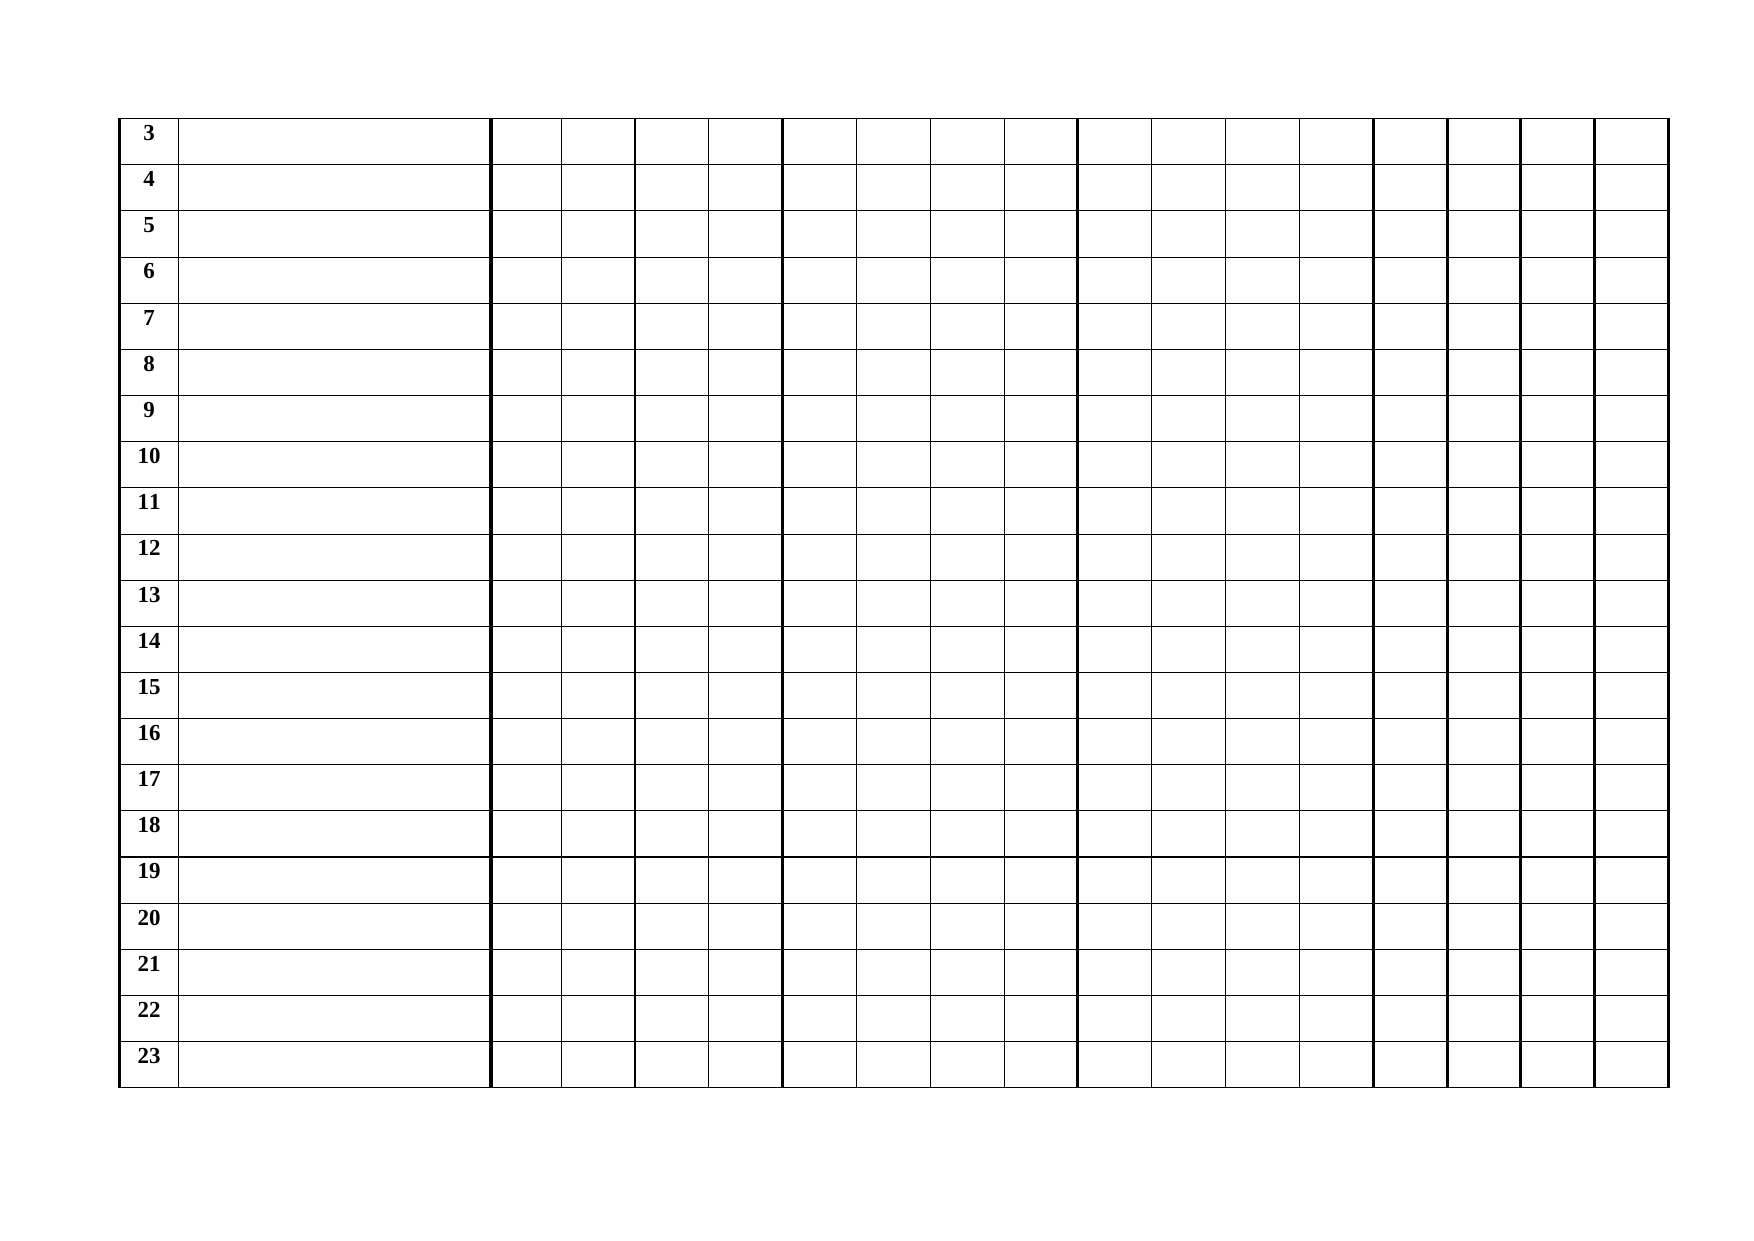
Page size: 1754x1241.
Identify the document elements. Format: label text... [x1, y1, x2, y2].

table_cell [1375, 627, 1446, 672]
table_cell [1375, 535, 1446, 579]
table_cell [1300, 396, 1372, 441]
table_cell [493, 1042, 561, 1087]
table_cell [1226, 350, 1299, 395]
table_cell [1152, 627, 1225, 672]
table_cell [784, 581, 856, 626]
table_cell [1449, 765, 1519, 810]
table_cell 16 [121, 719, 178, 764]
table_cell 17 [121, 765, 178, 810]
table_cell [1226, 673, 1299, 718]
table_cell [1449, 858, 1519, 903]
table_cell [1522, 350, 1593, 395]
table_cell [1596, 165, 1667, 210]
table_cell [784, 396, 856, 441]
table_cell [1522, 119, 1593, 164]
table_cell [636, 1042, 708, 1087]
table_cell [784, 350, 856, 395]
table_cell [931, 396, 1004, 441]
table_cell [1375, 765, 1446, 810]
table_cell 6 [121, 258, 178, 303]
table_cell [709, 165, 781, 210]
table_cell [1226, 765, 1299, 810]
table_cell [1152, 904, 1225, 949]
table_cell [709, 581, 781, 626]
table_cell [1449, 904, 1519, 949]
table_cell [857, 258, 930, 303]
table_cell [1152, 858, 1225, 903]
table_cell [179, 950, 489, 995]
table_cell [1596, 396, 1667, 441]
table_cell [1449, 165, 1519, 210]
table_cell [1375, 350, 1446, 395]
table_cell [1300, 858, 1372, 903]
table_cell [636, 904, 708, 949]
table_cell [1449, 442, 1519, 487]
table_cell [1596, 765, 1667, 810]
table_cell [636, 719, 708, 764]
table_cell [1005, 627, 1076, 672]
table_cell [1375, 950, 1446, 995]
table_cell [1152, 581, 1225, 626]
table_cell [709, 627, 781, 672]
table_cell 19 [121, 858, 178, 903]
table_cell [493, 396, 561, 441]
table_cell [493, 258, 561, 303]
table_cell [1005, 673, 1076, 718]
table_cell [1375, 719, 1446, 764]
table_cell [1300, 304, 1372, 349]
table_cell [1596, 535, 1667, 579]
table_cell [1300, 996, 1372, 1041]
table_cell [857, 950, 930, 995]
table_cell [562, 1042, 634, 1087]
table_cell [1226, 581, 1299, 626]
table_cell [931, 719, 1004, 764]
table_cell [636, 950, 708, 995]
table_cell [1300, 488, 1372, 533]
table_cell 11 [121, 488, 178, 533]
table_cell 7 [121, 304, 178, 349]
table_cell [1226, 211, 1299, 257]
table_cell [562, 673, 634, 718]
table_cell [1152, 1042, 1225, 1087]
table_cell [493, 535, 561, 579]
table_cell [931, 1042, 1004, 1087]
table_cell [931, 304, 1004, 349]
table_cell [1152, 211, 1225, 257]
table_cell 13 [121, 581, 178, 626]
table_cell [857, 1042, 930, 1087]
table_cell [1226, 996, 1299, 1041]
table_cell [1079, 165, 1151, 210]
table_cell [1079, 811, 1151, 856]
table_cell [1005, 119, 1076, 164]
table_cell [1226, 304, 1299, 349]
table_cell [1079, 211, 1151, 257]
table_cell [1596, 673, 1667, 718]
table_cell [562, 765, 634, 810]
table_cell [1079, 858, 1151, 903]
table_cell [1005, 1042, 1076, 1087]
table_cell [1005, 258, 1076, 303]
table_cell [784, 950, 856, 995]
table_cell [636, 581, 708, 626]
table_cell [1152, 488, 1225, 533]
table_cell [493, 304, 561, 349]
table_cell 9 [121, 396, 178, 441]
table_cell [1005, 165, 1076, 210]
table_cell [1522, 211, 1593, 257]
table_cell [636, 535, 708, 579]
table_cell [784, 211, 856, 257]
table_cell [1522, 996, 1593, 1041]
table_cell [1226, 627, 1299, 672]
table_cell [1079, 535, 1151, 579]
table_cell [562, 858, 634, 903]
table_cell [857, 904, 930, 949]
table_cell [1300, 211, 1372, 257]
table_cell [493, 765, 561, 810]
table_cell [784, 904, 856, 949]
table_cell [179, 488, 489, 533]
table_cell [709, 442, 781, 487]
table_cell [1449, 719, 1519, 764]
table_cell [709, 950, 781, 995]
table_cell [1152, 165, 1225, 210]
table_cell [857, 765, 930, 810]
table_cell [1152, 442, 1225, 487]
table_cell [179, 258, 489, 303]
table_cell [1375, 904, 1446, 949]
table_cell [636, 211, 708, 257]
table_cell [931, 165, 1004, 210]
table_cell [1079, 488, 1151, 533]
table_cell [1226, 858, 1299, 903]
table_cell [1005, 858, 1076, 903]
table_cell [931, 950, 1004, 995]
table_cell [1375, 581, 1446, 626]
table_cell [562, 996, 634, 1041]
table_cell [636, 996, 708, 1041]
table_cell [636, 350, 708, 395]
table_cell [1005, 719, 1076, 764]
table_cell [636, 488, 708, 533]
table_cell [1596, 950, 1667, 995]
table_cell [1079, 673, 1151, 718]
table_cell [1449, 996, 1519, 1041]
table_cell [931, 211, 1004, 257]
table_cell [562, 488, 634, 533]
table_cell [1005, 765, 1076, 810]
table_cell [1005, 950, 1076, 995]
table_cell [1522, 442, 1593, 487]
table_cell [1300, 719, 1372, 764]
table_cell [1375, 858, 1446, 903]
table_cell [931, 811, 1004, 856]
table_cell [636, 304, 708, 349]
table_cell [1300, 811, 1372, 856]
table_cell [493, 719, 561, 764]
table_cell [562, 811, 634, 856]
table_cell 23 [121, 1042, 178, 1087]
table_cell [709, 765, 781, 810]
table_cell [1522, 581, 1593, 626]
table_cell [1079, 904, 1151, 949]
table_cell [784, 811, 856, 856]
table_cell [1079, 396, 1151, 441]
table_cell [1375, 996, 1446, 1041]
table_cell [562, 442, 634, 487]
table_cell 5 [121, 211, 178, 257]
table_cell [1300, 950, 1372, 995]
table_cell [1522, 488, 1593, 533]
table_cell [784, 627, 856, 672]
table_cell [1152, 350, 1225, 395]
table_cell [1226, 719, 1299, 764]
table_cell [1449, 488, 1519, 533]
table_cell [1522, 165, 1593, 210]
table_cell [493, 442, 561, 487]
table_cell [1226, 165, 1299, 210]
table_cell [784, 442, 856, 487]
table_cell [1005, 350, 1076, 395]
table_cell [784, 165, 856, 210]
table_cell [1449, 119, 1519, 164]
table_cell [709, 119, 781, 164]
table_cell [493, 581, 561, 626]
table_cell [1449, 396, 1519, 441]
table_cell 14 [121, 627, 178, 672]
table_cell [857, 119, 930, 164]
table_cell [1005, 535, 1076, 579]
table_cell [1449, 535, 1519, 579]
table_cell [1522, 858, 1593, 903]
table_cell [857, 211, 930, 257]
table_cell [1596, 304, 1667, 349]
table_cell [179, 304, 489, 349]
table_cell [179, 765, 489, 810]
table_cell [636, 119, 708, 164]
table_cell [179, 442, 489, 487]
table_cell [493, 858, 561, 903]
table_cell [709, 396, 781, 441]
table_cell [1005, 442, 1076, 487]
table_cell [1079, 581, 1151, 626]
table_cell [636, 442, 708, 487]
table_cell [1005, 904, 1076, 949]
table_cell [1522, 535, 1593, 579]
table_cell [709, 858, 781, 903]
table_cell [1152, 396, 1225, 441]
table_cell [709, 719, 781, 764]
table_cell [1079, 950, 1151, 995]
table_cell [1596, 627, 1667, 672]
table_cell [784, 258, 856, 303]
table_cell [1522, 673, 1593, 718]
table_cell [1375, 165, 1446, 210]
table_cell [1300, 581, 1372, 626]
table_cell [1152, 535, 1225, 579]
table_cell [562, 396, 634, 441]
table_cell [1300, 1042, 1372, 1087]
table_cell [857, 719, 930, 764]
table_cell [636, 627, 708, 672]
table_cell [1375, 488, 1446, 533]
table_cell [857, 673, 930, 718]
table_cell [1375, 1042, 1446, 1087]
table_cell [931, 442, 1004, 487]
table_cell 10 [121, 442, 178, 487]
table_cell [1596, 488, 1667, 533]
table_cell [1596, 442, 1667, 487]
table_cell [1226, 811, 1299, 856]
table_cell [562, 211, 634, 257]
table_cell [1449, 211, 1519, 257]
table_cell [562, 258, 634, 303]
table_cell [1449, 581, 1519, 626]
table_cell [857, 350, 930, 395]
table_cell [1079, 765, 1151, 810]
table_cell 20 [121, 904, 178, 949]
table_cell [857, 304, 930, 349]
table_cell [179, 627, 489, 672]
table_cell [1596, 350, 1667, 395]
table_cell [1449, 258, 1519, 303]
table_cell [931, 581, 1004, 626]
table_cell [857, 581, 930, 626]
table_cell [1596, 211, 1667, 257]
table_cell [1522, 765, 1593, 810]
table_cell 22 [121, 996, 178, 1041]
table_cell [1449, 811, 1519, 856]
table_cell [562, 581, 634, 626]
table_cell [636, 258, 708, 303]
table_cell [1375, 119, 1446, 164]
table_cell [784, 673, 856, 718]
table_cell [493, 811, 561, 856]
table_cell [857, 396, 930, 441]
table_cell [179, 719, 489, 764]
table_cell [1005, 488, 1076, 533]
table_cell [1522, 950, 1593, 995]
table_cell [1596, 904, 1667, 949]
table_cell [1152, 258, 1225, 303]
table_cell [709, 211, 781, 257]
table_cell [1152, 765, 1225, 810]
table_cell [1596, 258, 1667, 303]
table_cell [784, 719, 856, 764]
table_cell [1300, 258, 1372, 303]
table_cell [1300, 119, 1372, 164]
table_cell [1152, 996, 1225, 1041]
table_cell [1596, 811, 1667, 856]
table_cell [931, 350, 1004, 395]
table_cell [709, 258, 781, 303]
table_cell [493, 211, 561, 257]
table_cell [1300, 350, 1372, 395]
table_cell [857, 627, 930, 672]
table_cell [1079, 304, 1151, 349]
table_cell [636, 858, 708, 903]
table_cell [1375, 396, 1446, 441]
table_cell [1522, 719, 1593, 764]
table_cell [931, 627, 1004, 672]
table_cell [1079, 627, 1151, 672]
table_cell [1596, 119, 1667, 164]
table_cell [1449, 950, 1519, 995]
table_cell [1005, 304, 1076, 349]
table_cell [784, 119, 856, 164]
table_cell [1005, 396, 1076, 441]
table_cell [1079, 350, 1151, 395]
table_cell [1152, 719, 1225, 764]
table_cell [562, 350, 634, 395]
table_cell [562, 950, 634, 995]
table_cell [709, 350, 781, 395]
table_cell [493, 119, 561, 164]
table_cell [931, 258, 1004, 303]
table_cell [1596, 719, 1667, 764]
table_cell [562, 535, 634, 579]
table_cell [179, 904, 489, 949]
table_cell [1300, 442, 1372, 487]
table_cell [857, 996, 930, 1041]
table_cell [1300, 165, 1372, 210]
table_cell [1375, 442, 1446, 487]
table_cell [1226, 442, 1299, 487]
table_cell [179, 211, 489, 257]
table_cell [1005, 811, 1076, 856]
table_cell [709, 488, 781, 533]
table_cell [1522, 627, 1593, 672]
table_cell [1449, 1042, 1519, 1087]
table_cell 21 [121, 950, 178, 995]
table_cell [1522, 258, 1593, 303]
table_cell [636, 673, 708, 718]
table_cell [179, 165, 489, 210]
table_cell [931, 765, 1004, 810]
table_cell [931, 904, 1004, 949]
table_cell [931, 535, 1004, 579]
table_cell [709, 904, 781, 949]
table_cell [1449, 627, 1519, 672]
table_cell [179, 858, 489, 903]
table_cell [1152, 673, 1225, 718]
table_cell [1300, 765, 1372, 810]
table_cell 3 [121, 119, 178, 164]
table_cell [1152, 304, 1225, 349]
table_cell [1226, 535, 1299, 579]
table_cell [1079, 119, 1151, 164]
table_cell [784, 535, 856, 579]
table_cell [1596, 1042, 1667, 1087]
table_cell [1226, 950, 1299, 995]
table_cell [562, 904, 634, 949]
table_cell [636, 396, 708, 441]
table_cell [1226, 1042, 1299, 1087]
table_cell [636, 811, 708, 856]
table_cell [709, 535, 781, 579]
table_cell [784, 1042, 856, 1087]
table_cell [857, 165, 930, 210]
table_cell [1522, 811, 1593, 856]
table_cell [493, 350, 561, 395]
table_cell [562, 165, 634, 210]
table_cell [857, 488, 930, 533]
table_cell [1300, 904, 1372, 949]
table_cell [562, 627, 634, 672]
table_cell [1375, 673, 1446, 718]
table_cell [179, 673, 489, 718]
table_cell [562, 719, 634, 764]
table_cell [1005, 996, 1076, 1041]
table_cell [179, 996, 489, 1041]
table_cell [493, 488, 561, 533]
table_cell [1522, 396, 1593, 441]
table_cell [857, 858, 930, 903]
table_cell [1152, 950, 1225, 995]
table_cell [636, 765, 708, 810]
table_cell [1079, 996, 1151, 1041]
table_cell 8 [121, 350, 178, 395]
table_cell [931, 858, 1004, 903]
table_cell [1152, 811, 1225, 856]
table_cell [931, 488, 1004, 533]
table_cell 4 [121, 165, 178, 210]
table_cell [1522, 304, 1593, 349]
table_cell [1079, 258, 1151, 303]
table_cell [179, 581, 489, 626]
table_cell [493, 627, 561, 672]
table_cell 18 [121, 811, 178, 856]
table_cell [493, 996, 561, 1041]
table_cell [1005, 581, 1076, 626]
table_cell [709, 811, 781, 856]
table_cell [1079, 1042, 1151, 1087]
table_cell [636, 165, 708, 210]
table_cell [1449, 350, 1519, 395]
table_cell [1152, 119, 1225, 164]
table_cell [709, 304, 781, 349]
table_cell [1226, 396, 1299, 441]
table_cell [709, 673, 781, 718]
table_cell [857, 811, 930, 856]
table_cell [931, 119, 1004, 164]
table_cell [1449, 304, 1519, 349]
table_cell [784, 304, 856, 349]
table_cell [179, 350, 489, 395]
table_cell [493, 673, 561, 718]
table_cell [857, 535, 930, 579]
table_cell [562, 119, 634, 164]
table_cell [1226, 119, 1299, 164]
table_cell [784, 858, 856, 903]
table_cell [1522, 1042, 1593, 1087]
table_cell [1300, 673, 1372, 718]
table_cell [784, 996, 856, 1041]
table_cell [1522, 904, 1593, 949]
table_cell [1375, 258, 1446, 303]
table_cell [493, 950, 561, 995]
table_cell [1596, 581, 1667, 626]
table_cell [1079, 442, 1151, 487]
table_cell [493, 904, 561, 949]
table_cell [1300, 627, 1372, 672]
table_cell [493, 165, 561, 210]
table_cell 15 [121, 673, 178, 718]
table_cell [1596, 996, 1667, 1041]
table_cell [1449, 673, 1519, 718]
table_cell [179, 535, 489, 579]
table_cell [784, 488, 856, 533]
table_cell [1226, 258, 1299, 303]
table_cell [1596, 858, 1667, 903]
table_cell [857, 442, 930, 487]
table_cell [179, 119, 489, 164]
table_cell [562, 304, 634, 349]
table_cell [179, 396, 489, 441]
table_cell [1226, 904, 1299, 949]
table_cell [1226, 488, 1299, 533]
table_cell [1375, 304, 1446, 349]
table_cell [1079, 719, 1151, 764]
table_cell [709, 996, 781, 1041]
table_cell 12 [121, 535, 178, 579]
table_cell [1300, 535, 1372, 579]
table_cell [179, 811, 489, 856]
table_cell [179, 1042, 489, 1087]
table_cell [931, 673, 1004, 718]
table_cell [709, 1042, 781, 1087]
table_cell [1375, 811, 1446, 856]
table_cell [1375, 211, 1446, 257]
table_cell [931, 996, 1004, 1041]
table_cell [784, 765, 856, 810]
table_cell [1005, 211, 1076, 257]
